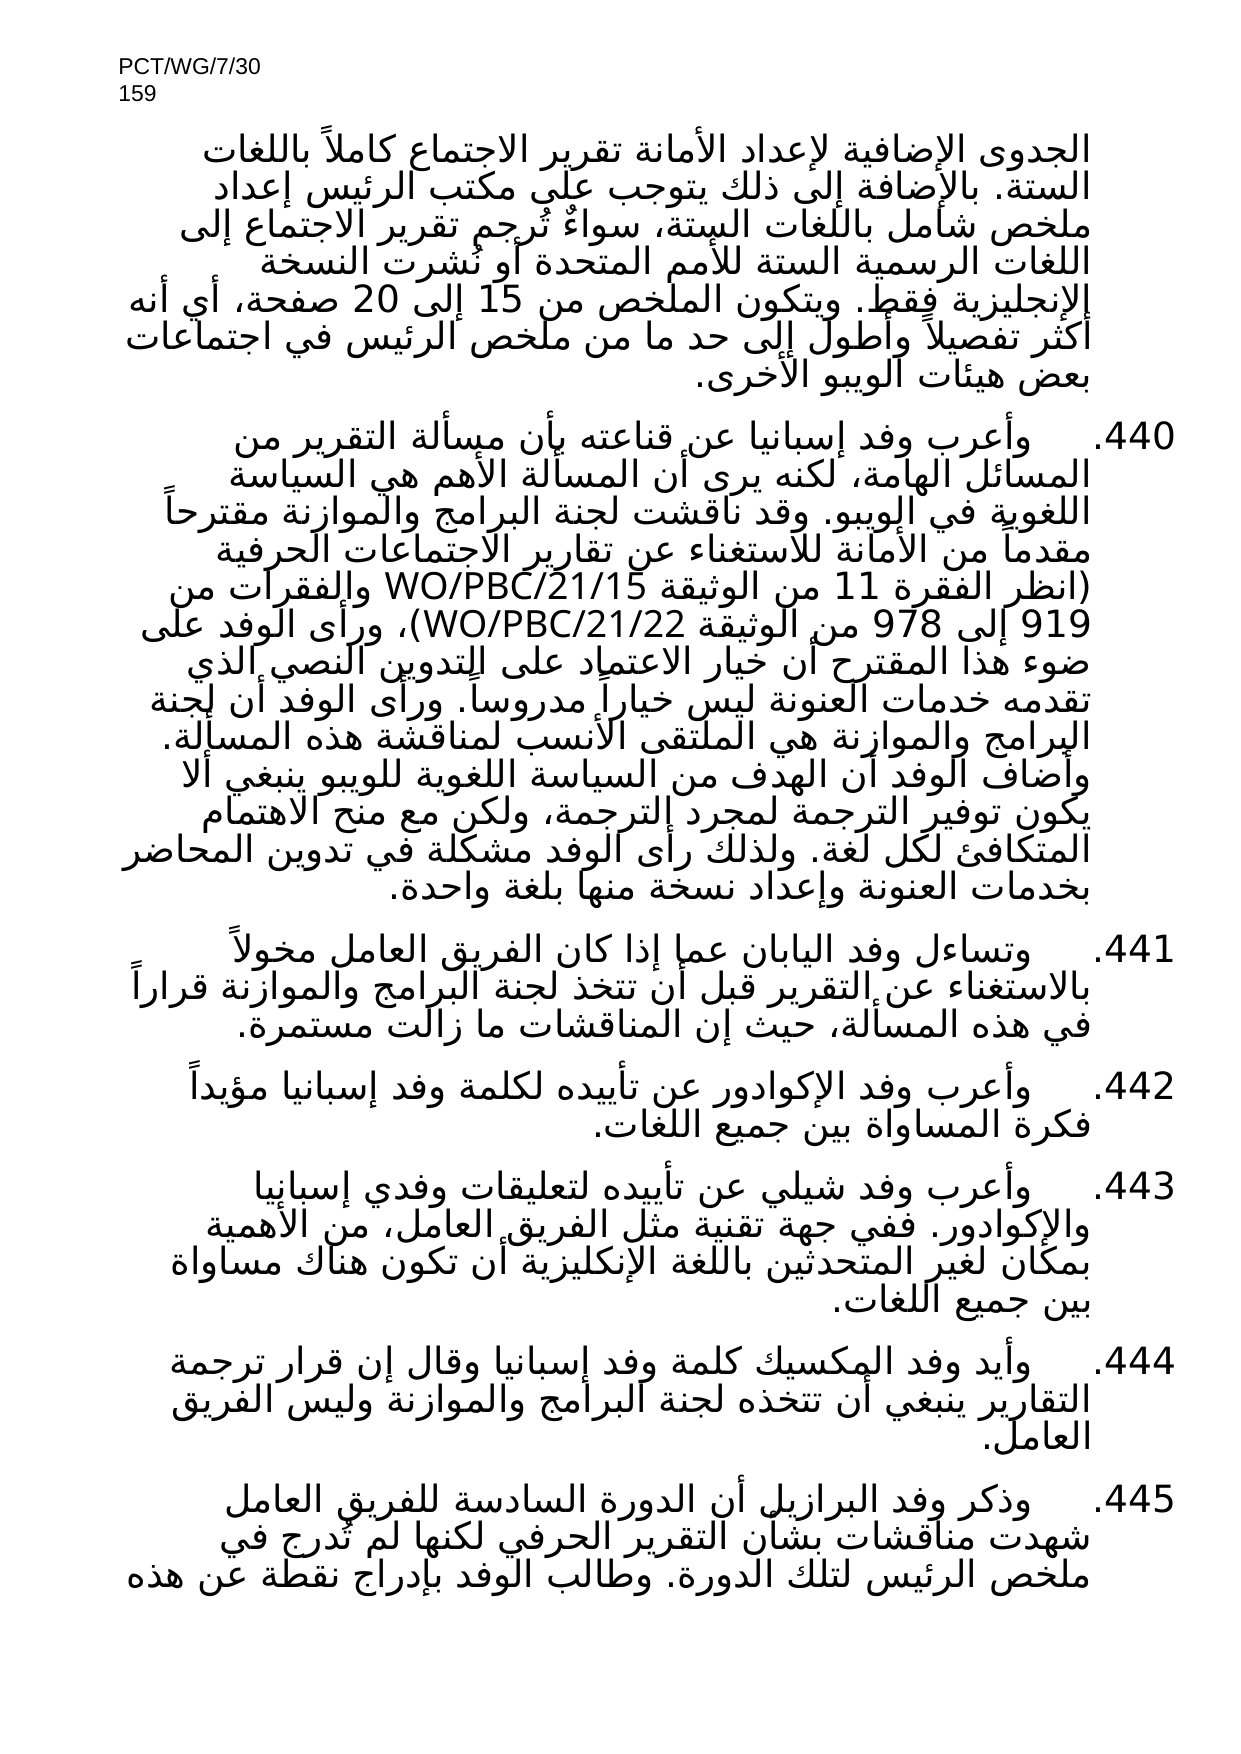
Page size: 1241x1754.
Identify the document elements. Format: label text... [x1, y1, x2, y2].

text وأيد وفد المكسيك كلمة وفد إسبانيا وقال إن قرار ترجمة التقارير ينبغي أن تتخذه لجنة البرامج والموازنة وليس الفريق العامل. [118, 1345, 1092, 1457]
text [118, 132, 1092, 395]
text وأعرب وفد إسبانيا عن قناعته بأن مسألة التقرير من المسائل الهامة، لكنه يرى أن المسألة الأهم هي السياسة اللغوية في الويبو. وقد ناقشت لجنة البرامج والموازنة مقترحاً مقدماً من الأمانة للاستغناء عن تقارير الاجتماعات الحرفية (انظر الفقرة 11 من الوثيقة WO/PBC/21/15 والفقرات من 919 إلى 978 من الوثيقة WO/PBC/21/22)، ورأى الوفد على ضوء هذا المقترح أن خيار الاعتماد على التدوين النصي الذي تقدمه خدمات العنونة ليس خياراً مدروساً. ورأى الوفد أن لجنة البرامج والموازنة هي الملتقى الأنسب لمناقشة هذه المسألة. وأضاف الوفد أن الهدف من السياسة اللغوية للويبو ينبغي ألا يكون توفير الترجمة لمجرد الترجمة، ولكن مع منح الاهتمام المتكافئ لكل لغة. ولذلك رأى الوفد مشكلة في تدوين المحاضر بخدمات العنونة وإعداد نسخة منها بلغة واحدة. [118, 420, 1092, 907]
text وأعرب وفد شيلي عن تأييده لتعليقات وفدي إسبانيا والإكوادور. ففي جهة تقنية مثل الفريق العامل، من الأهمية بمكان لغير المتحدثين باللغة الإنكليزية أن تكون هناك مساواة بين جميع اللغات. [118, 1170, 1092, 1320]
text وتساءل وفد اليابان عما إذا كان الفريق العامل مخولاً بالاستغناء عن التقرير قبل أن تتخذ لجنة البرامج والموازنة قراراً في هذه المسألة، حيث إن المناقشات ما زالت مستمرة. [118, 932, 1092, 1045]
text وأعرب وفد الإكوادور عن تأييده لكلمة وفد إسبانيا مؤيداً فكرة المساواة بين جميع اللغات. [118, 1070, 1092, 1145]
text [118, 1482, 1092, 1595]
